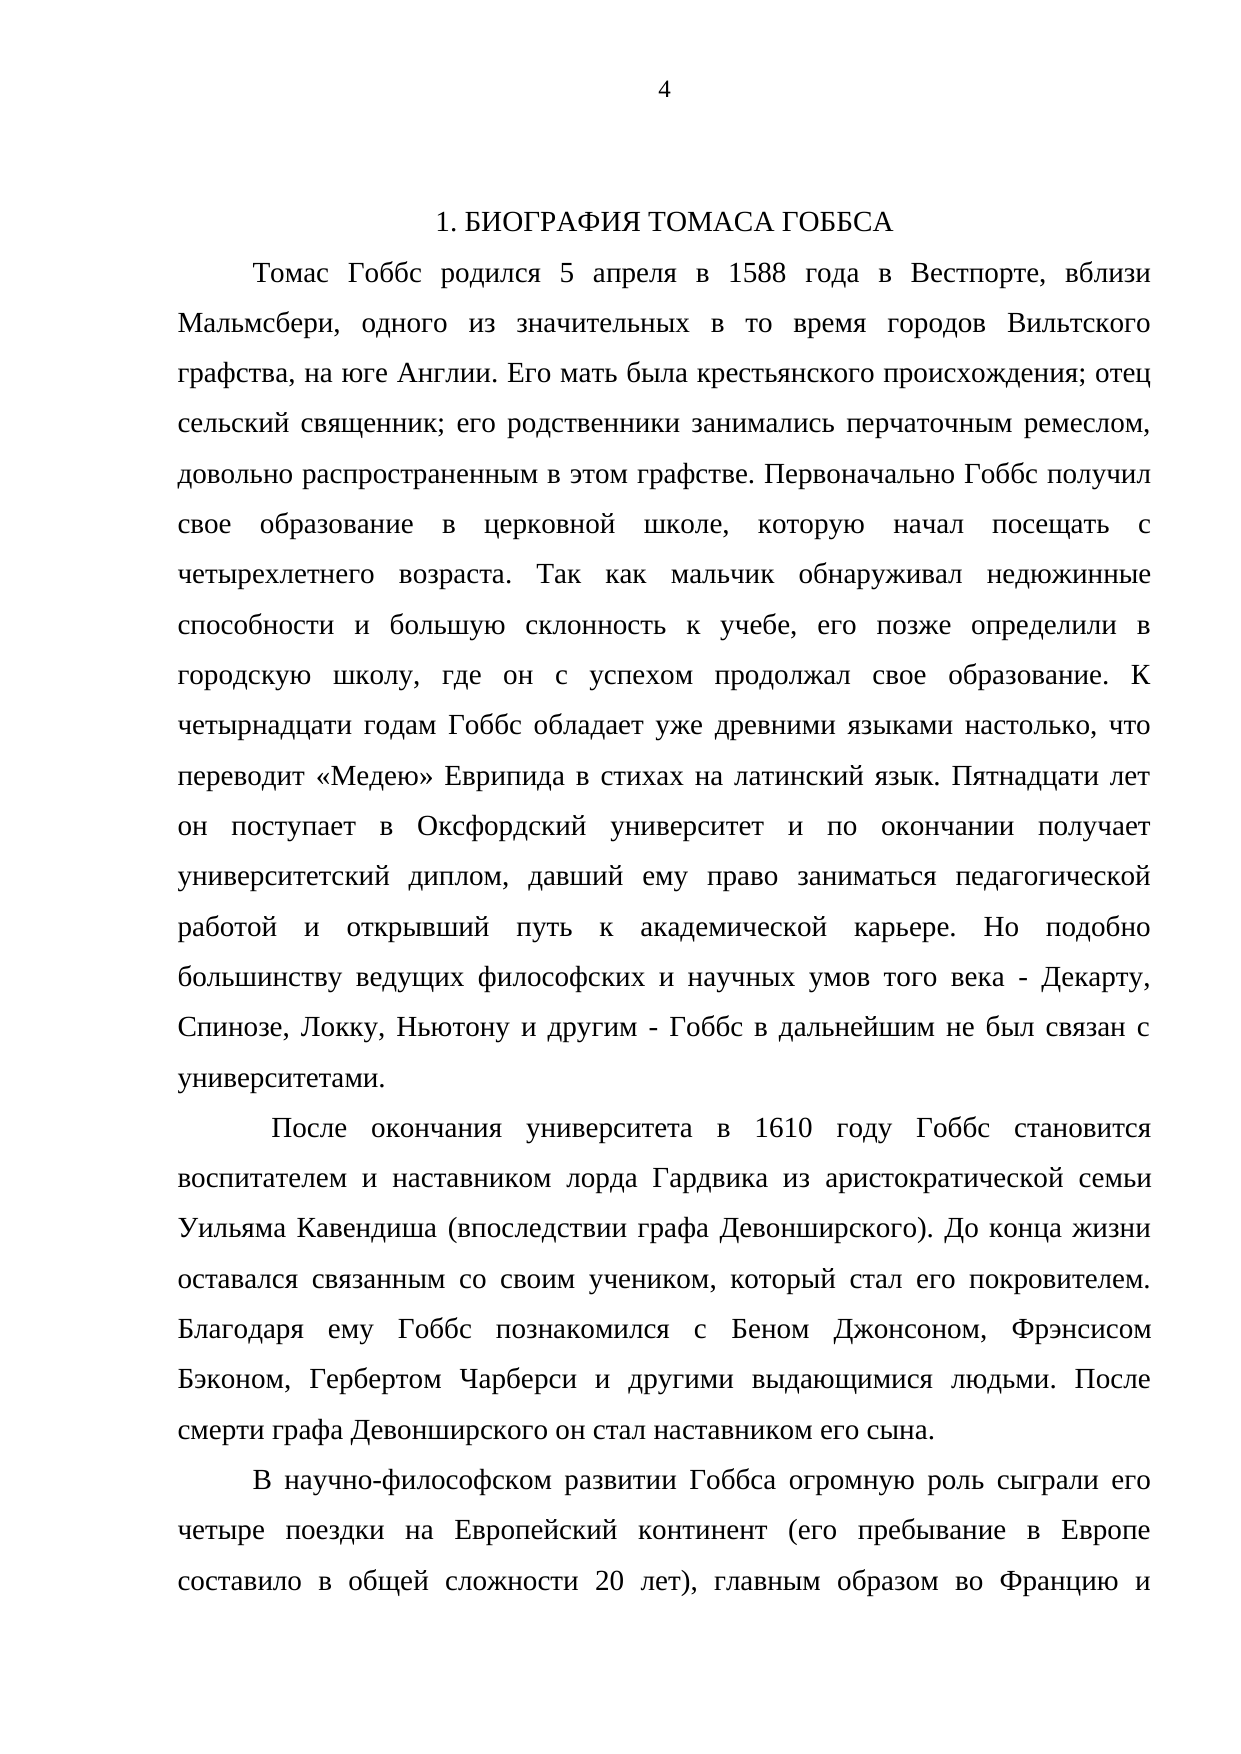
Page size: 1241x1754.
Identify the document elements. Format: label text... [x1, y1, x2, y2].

text После окончания университета в 1610 году Гоббс становится воспитателем и наставником лорда Гардвика из аристократической семьи Уильяма Кавендиша (впоследствии графа Девонширского). До конца жизни оставался связанным со своим учеником, который стал его покровителем. Благодаря ему Гоббс познакомился с Беном Джонсоном, Фрэнсисом Бэконом, Гербертом Чарберси и другими выдающимися людьми. После смерти графа Девонширского он стал наставником его сына. [177, 1110, 1152, 1445]
text Томас Гоббс родился 5 апреля в 1588 года в Вестпорте, вблизи Мальмсбери, одного из значительных в то время городов Вильтского графства, на юге Англии. Его мать была крестьянского происхождения; отец сельский священник; его родственники занимались перчаточным ремеслом, довольно распространенным в этом графстве. Первоначально Гоббс получил свое образование в церковной школе, которую начал посещать с четырехлетнего возраста. Так как мальчик обнаруживал недюжинные способности и большую склонность к учебе, его позже определили в городскую школу, где он с успехом продолжал свое образование. К четырнадцати годам Гоббс обладает уже древними языками настолько, что переводит «Медею» Еврипида в стихах на латинский язык. Пятнадцати лет он поступает в Оксфордский университет и по окончании получает университетский диплом, давший ему право заниматься педагогической работой и открывший путь к академической карьере. Но подобно большинству ведущих философских и научных умов того века - Декарту, Спинозе, Локку, Ньютону и другим - Гоббс в дальнейшим не был связан с университетами. [177, 255, 1152, 1093]
text 1. БИОГРАФИЯ ТОМАСА ГОББСА [177, 204, 1152, 238]
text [177, 1462, 1152, 1596]
